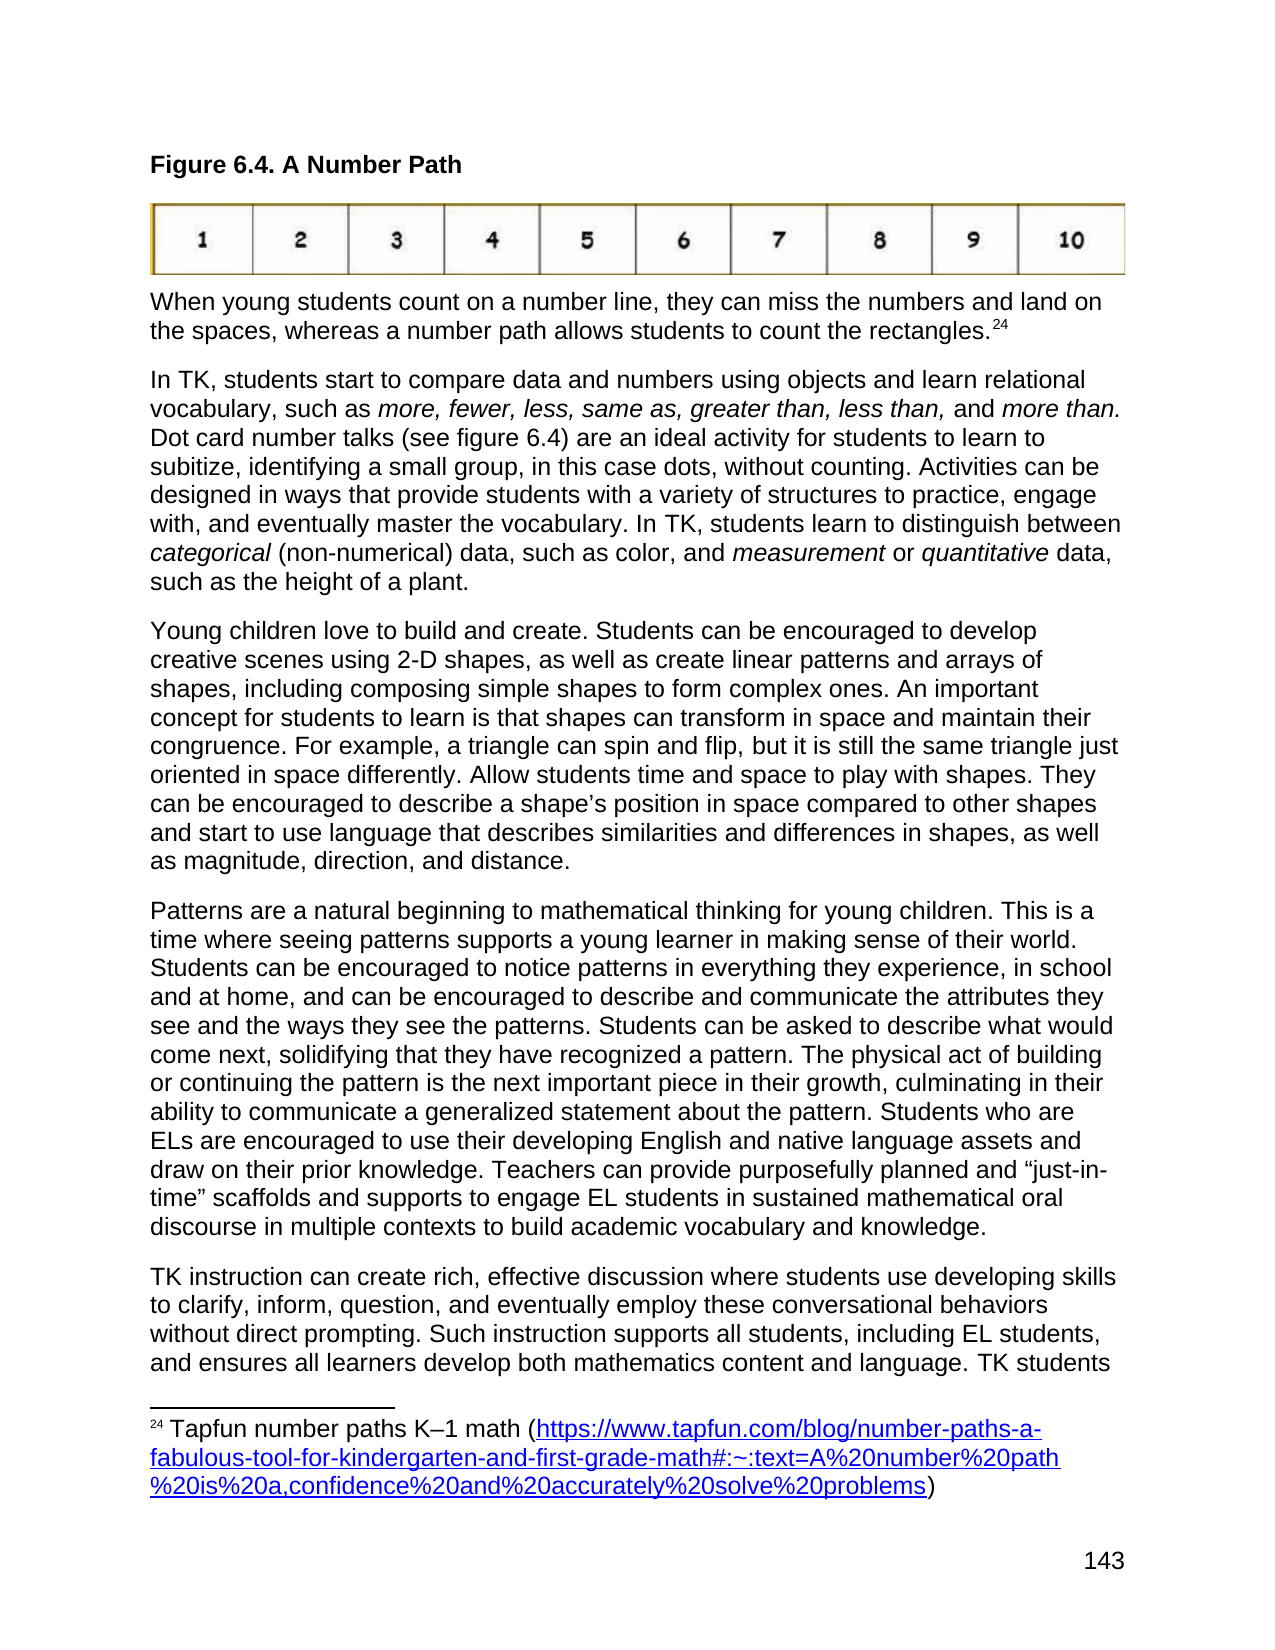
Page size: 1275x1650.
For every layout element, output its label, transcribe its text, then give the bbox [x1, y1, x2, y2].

text When young students count on a number line, they can miss the numbers and land on the spaces, whereas a number path allows students to count the rectangles. [150, 287, 1125, 344]
subtitle Figure 6.4. A Number Path [150, 150, 1125, 179]
text In TK, students start to compare data and numbers using objects and learn relational vocabulary, such as more, fewer, less, same as, greater than, less than, and more than. Dot card number talks (see figure 6.4) are an ideal activity for students to learn to subitize, identifying a small group, in this case dots, without counting. Activities can be designed in ways that provide students with a variety of structures to practice, engage with, and eventually master the vocabulary. In TK, students learn to distinguish between categorical (non-numerical) data, such as color, and measurement or quantitative data, such as the height of a plant. [150, 365, 1125, 595]
text Young children love to build and create. Students can be encouraged to develop creative scenes using 2-D shapes, as well as create linear patterns and arrays of shapes, including composing simple shapes to form complex ones. An important concept for students to learn is that shapes can transform in space and maintain their congruence. For example, a triangle can spin and flip, but it is still the same triangle just oriented in space differently. Allow students time and space to play with shapes. They can be encouraged to describe a shape’s position in space compared to other shapes and start to use language that describes similarities and differences in shapes, as well as magnitude, direction, and distance. [150, 616, 1125, 875]
picture [150, 203, 1125, 275]
text Patterns are a natural beginning to mathematical thinking for young children. This is a time where seeing patterns supports a young learner in making sense of their world. Students can be encouraged to notice patterns in everything they experience, in school and at home, and can be encouraged to describe and communicate the attributes they see and the ways they see the patterns. Students can be asked to describe what would come next, solidifying that they have recognized a pattern. The physical act of building or continuing the pattern is the next important piece in their growth, culminating in their ability to communicate a generalized statement about the pattern. Students who are ELs are encouraged to use their developing English and native language assets and draw on their prior knowledge. Teachers can provide purposefully planned and “just-in-time” scaffolds and supports to engage EL students in sustained mathematical oral discourse in multiple contexts to build academic vocabulary and knowledge. [150, 896, 1125, 1241]
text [150, 1262, 1125, 1377]
